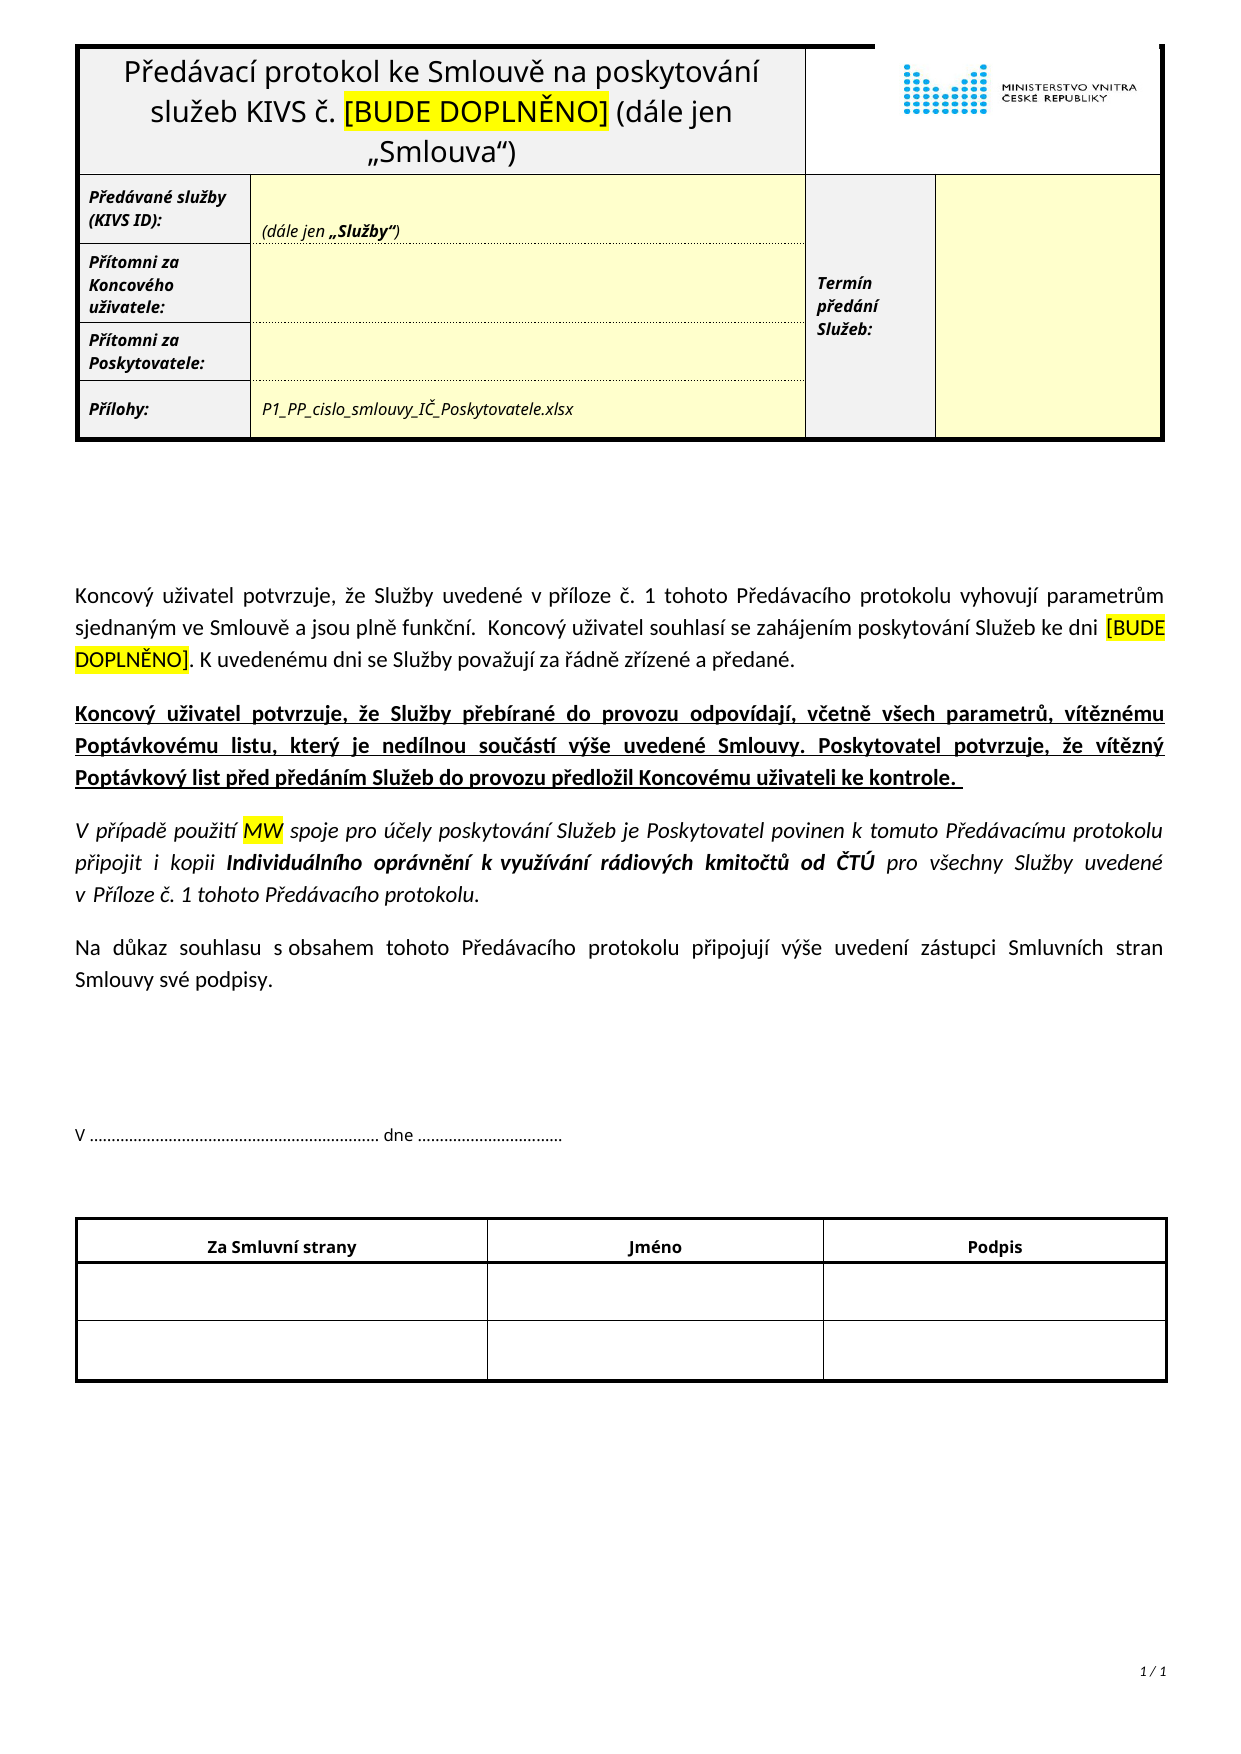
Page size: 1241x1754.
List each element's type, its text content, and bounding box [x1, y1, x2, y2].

table_cell [824, 1321, 1165, 1379]
table_cell Předávané služby (KIVS ID): [80, 175, 250, 243]
text Na důkaz souhlasu s obsahem tohoto Předávacího protokolu připojují výše uvedení zástupci Smluvních stran Smlouvy své podpisy. [75, 933, 1165, 994]
text Koncový uživatel potvrzuje, že Služby přebírané do provozu odpovídají, včetně všech parametrů, vítěznému Poptávkovému listu, který je nedílnou součástí výše uvedené Smlouvy. Poskytovatel potvrzuje, že vítězný Poptávkový list před předáním Služeb do provozu předložil Koncovému uživateli ke kontrole. [75, 756, 1165, 791]
table_header [806, 49, 1160, 173]
text Koncový uživatel potvrzuje, že Služby přebírané do provozu odpovídají, včetně všech parametrů, vítěznému Poptávkovému listu, který je nedílnou součástí výše uvedené Smlouvy. Poskytovatel potvrzuje, že vítězný Poptávkový list před předáním Služeb do provozu předložil Koncovému uživateli ke kontrole. [75, 699, 1165, 723]
table_cell [488, 1321, 823, 1379]
table_cell [488, 1264, 823, 1320]
table_cell Přítomni za Koncového uživatele: [80, 244, 250, 322]
text V ………………………………………………………… dne …………………………… [75, 1124, 1165, 1147]
table_cell [936, 175, 1160, 437]
table_header Jméno [488, 1220, 823, 1261]
table_cell [78, 1264, 487, 1320]
text Koncový uživatel potvrzuje, že Služby přebírané do provozu odpovídají, včetně všech parametrů, vítěznému Poptávkovému listu, který je nedílnou součástí výše uvedené Smlouvy. Poskytovatel potvrzuje, že vítězný Poptávkový list před předáním Služeb do provozu předložil Koncovému uživateli ke kontrole. [75, 724, 1165, 755]
table_cell Přílohy: [80, 381, 250, 437]
table_cell Přítomni za Poskytovatele: [80, 323, 250, 380]
table_header Předávací protokol ke Smlouvě na poskytování služeb KIVS č. [BUDE DOPLNĚNO] (dále jen „Smlouva“) [80, 49, 805, 173]
table_cell [824, 1264, 1165, 1320]
table_cell [251, 243, 805, 322]
picture [875, 44, 1160, 134]
table_cell P1_PP_cislo_smlouvy_IČ_Poskytovatele.xlsx [251, 380, 805, 437]
table_cell Termín předání Služeb: [806, 175, 935, 437]
table_cell [78, 1321, 487, 1379]
text Koncový uživatel potvrzuje, že Služby uvedené v příloze č. 1 tohoto Předávacího protokolu vyhovují parametrům sjednaným ve Smlouvě a jsou plně funkční. Koncový uživatel souhlasí se zahájením poskytování Služeb ke dni [BUDE DOPLNĚNO]. K uvedenému dni se Služby považují za řádně zřízené a předané. [75, 581, 1165, 674]
text V případě použití MW spoje pro účely poskytování Služeb je Poskytovatel povinen k tomuto Předávacímu protokolu připojit i kopii Individuálního oprávnění k využívání rádiových kmitočtů od ČTÚ pro všechny Služby uvedené v Příloze č. 1 tohoto Předávacího protokolu. [75, 816, 1165, 908]
table_cell (dále jen „Služby“) [251, 175, 805, 243]
table_header Podpis [824, 1220, 1165, 1261]
table_cell [251, 322, 805, 380]
table_header Za Smluvní strany [78, 1220, 487, 1261]
